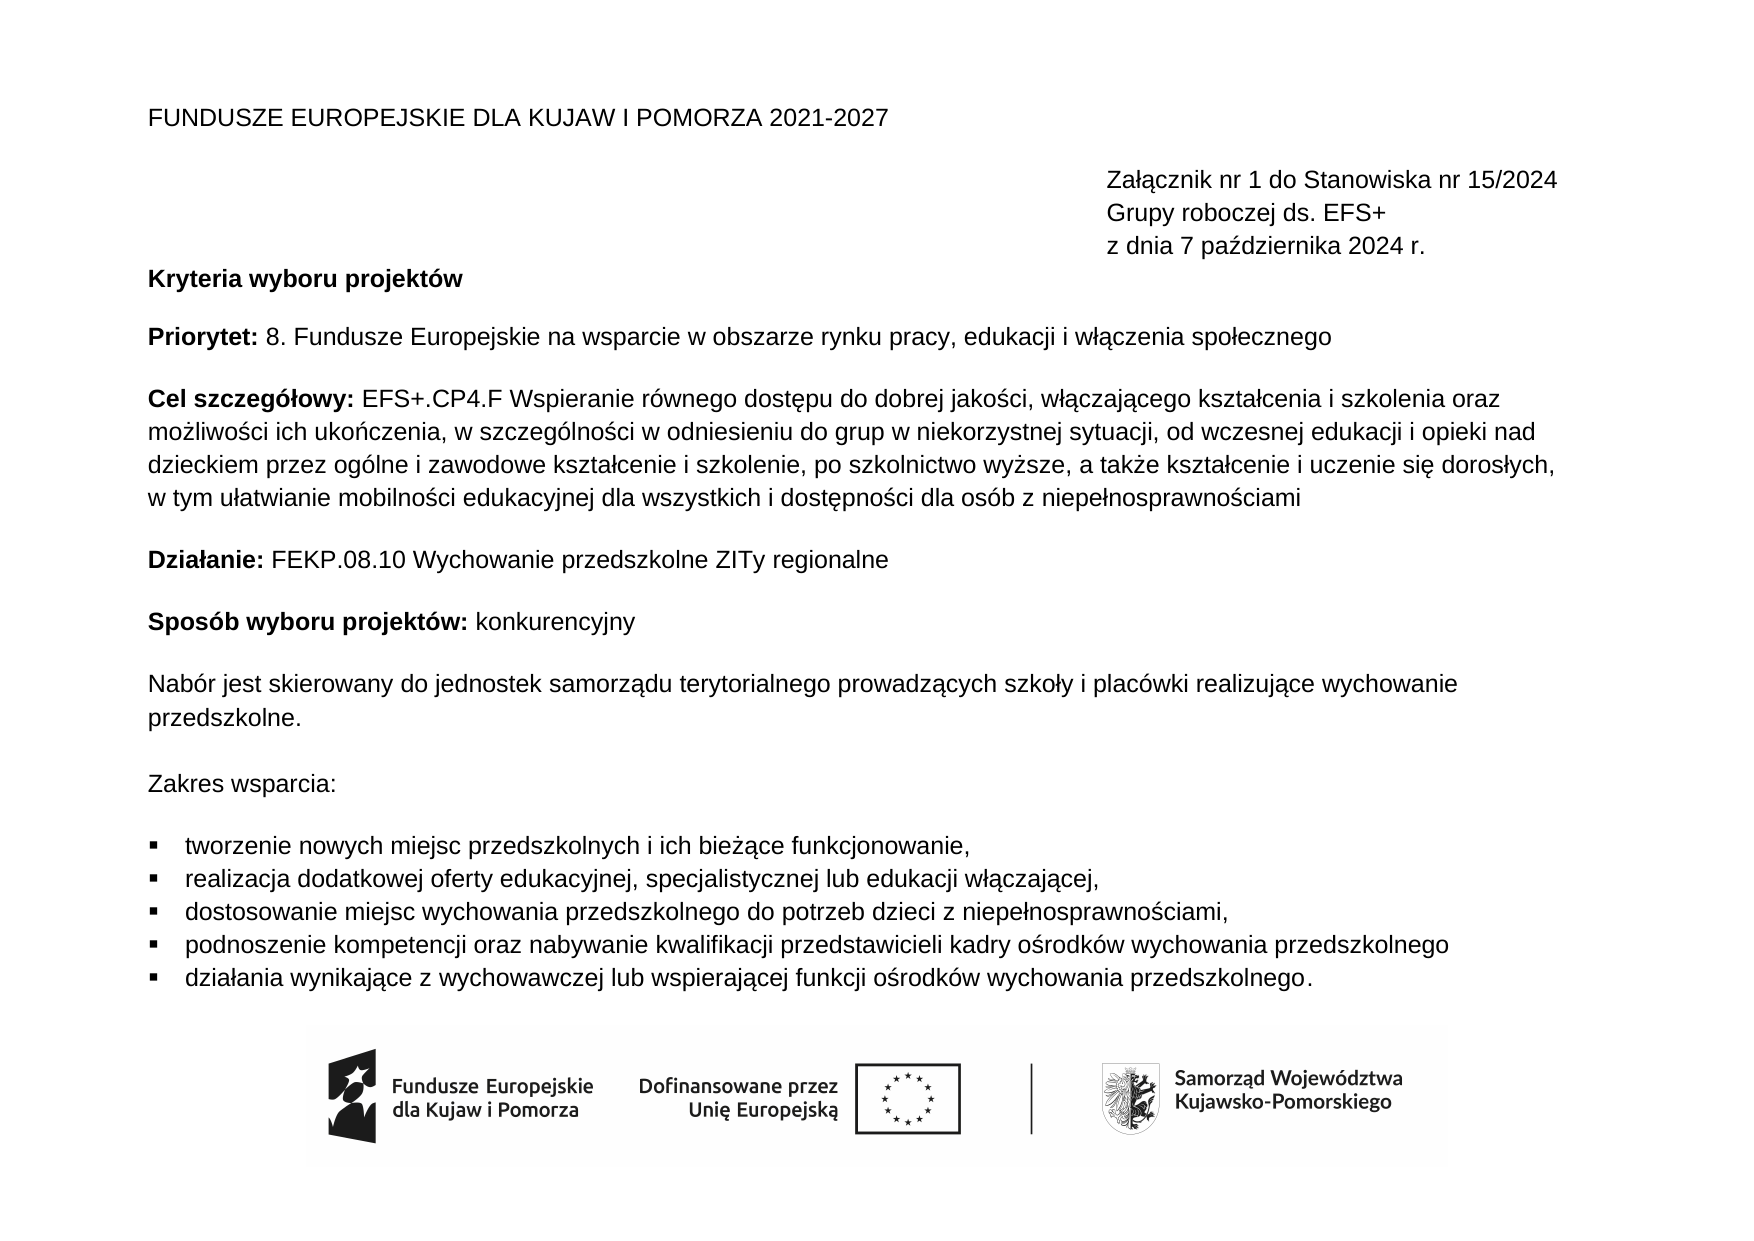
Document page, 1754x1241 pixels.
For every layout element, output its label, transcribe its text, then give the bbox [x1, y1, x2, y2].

picture [306, 1025, 1449, 1167]
list tworzenie nowych miejsc przedszkolnych i ich bieżące funkcjonowanie, [148, 831, 1606, 859]
text Cel szczegółowy: EFS+.CP4.F Wspieranie równego dostępu do dobrej jakości, włączającego kształcenia i szkolenia oraz możliwości ich ukończenia, w szczególności w odniesieniu do grup w niekorzystnej sytuacji, od wczesnej edukacji i opieki nad dzieckiem przez ogólne i zawodowe kształcenie i szkolenie, po szkolnictwo wyższe, a także kształcenie i uczenie się dorosłych, w tym ułatwianie mobilności edukacyjnej dla wszystkich i dostępności dla osób z niepełnosprawnościami [148, 384, 1606, 512]
subtitle Działanie: FEKP.08.10 Wychowanie przedszkolne ZITy regionalne [148, 545, 1606, 574]
text Zakres wsparcia: [148, 768, 1606, 797]
text Nabór jest skierowany do jednostek samorządu terytorialnego prowadzących szkoły i placówki realizujące wychowanie przedszkolne. [148, 669, 1606, 731]
list dostosowanie miejsc wychowania przedszkolnego do potrzeb dzieci z niepełnosprawnościami, [148, 897, 1606, 926]
list podnoszenie kompetencji oraz nabywanie kwalifikacji przedstawicieli kadry ośrodków wychowania przedszkolnego [148, 930, 1606, 959]
title Kryteria wyboru projektów [148, 264, 1606, 292]
list działania wynikające z wychowawczej lub wspierającej funkcji ośrodków wychowania przedszkolnego. [148, 963, 1606, 992]
text Priorytet: 8. Fundusze Europejskie na wsparcie w obszarze rynku pracy, edukacji i włączenia społecznego [148, 322, 1606, 350]
list realizacja dodatkowej oferty edukacyjnej, specjalistycznej lub edukacji włączającej, [148, 864, 1606, 893]
text Sposób wyboru projektów: konkurencyjny [148, 607, 1606, 636]
